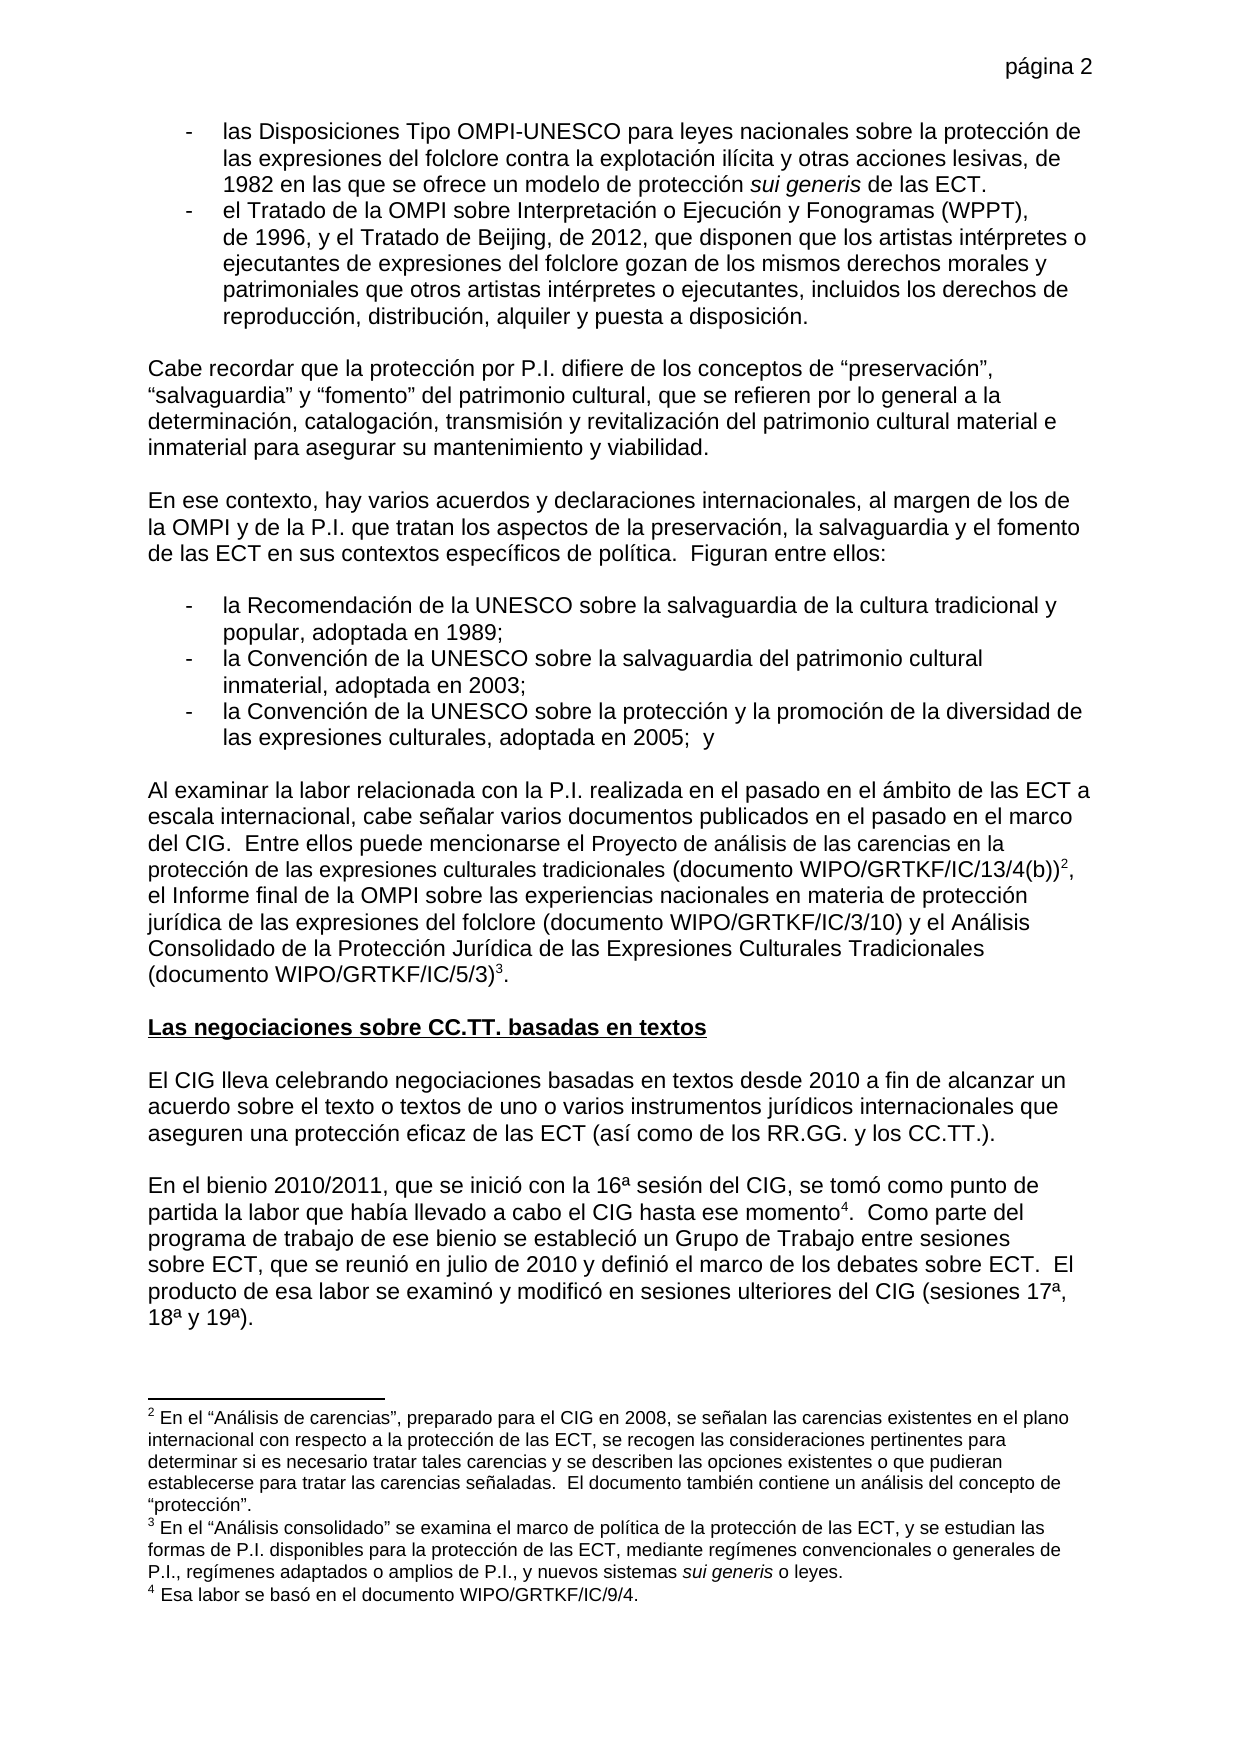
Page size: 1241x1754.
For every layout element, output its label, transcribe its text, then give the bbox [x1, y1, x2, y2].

text Al examinar la labor relacionada con la P.I. realizada en el pasado en el ámbito de las ECT a escala internacional, cabe señalar varios documentos publicados en el pasado en el marco del CIG. Entre ellos puede mencionarse el Proyecto de análisis de las carencias en la protección de las expresiones culturales tradicionales (documento WIPO/GRTKF/IC/13/4(b)), el Informe final de la OMPI sobre las experiencias nacionales en materia de protección jurídica de las expresiones del folclore (documento WIPO/GRTKF/IC/3/10) y el Análisis Consolidado de la Protección Jurídica de las Expresiones Culturales Tradicionales (documento WIPO/GRTKF/IC/5/3). [148, 777, 1092, 988]
text Cabe recordar que la protección por P.I. difiere de los conceptos de “preservación”, “salvaguardia” y “fomento” del patrimonio cultural, que se refieren por lo general a la determinación, catalogación, transmisión y revitalización del patrimonio cultural material e inmaterial para asegurar su mantenimiento y viabilidad. [148, 355, 1092, 461]
text En ese contexto, hay varios acuerdos y declaraciones internacionales, al margen de los de la OMPI y de la P.I. que tratan los aspectos de la preservación, la salvaguardia y el fomento de las ECT en sus contextos específicos de política. Figuran entre ellos: [148, 487, 1092, 566]
text En el bienio 2010/2011, que se inició con la 16ª sesión del CIG, se tomó como punto de partida la labor que había llevado a cabo el CIG hasta ese momento. Como parte del programa de trabajo de ese bienio se estableció un Grupo de Trabajo entre sesiones sobre ECT, que se reunió en julio de 2010 y definió el marco de los debates sobre ECT. El producto de esa labor se examinó y modificó en sesiones ulteriores del CIG (sesiones 17ª, 18ª y 19ª). [148, 1172, 1092, 1330]
list la Convención de la UNESCO sobre la protección y la promoción de la diversidad de las expresiones culturales, adoptada en 2005; y [185, 698, 1092, 751]
text El CIG lleva celebrando negociaciones basadas en textos desde 2010 a fin de alcanzar un acuerdo sobre el texto o textos de uno o varios instrumentos jurídicos internacionales que aseguren una protección eficaz de las ECT (así como de los RR.GG. y los CC.TT.). [148, 1067, 1092, 1146]
list la Recomendación de la UNESCO sobre la salvaguardia de la cultura tradicional y popular, adoptada en 1989; [185, 592, 1092, 645]
text Las negociaciones sobre CC.TT. basadas en textos [148, 1014, 1092, 1041]
list las Disposiciones Tipo OMPI-UNESCO para leyes nacionales sobre la protección de las expresiones del folclore contra la explotación ilícita y otras acciones lesivas, de 1982 en las que se ofrece un modelo de protección sui generis de las ECT. [185, 118, 1092, 197]
list la Convención de la UNESCO sobre la salvaguardia del patrimonio cultural inmaterial, adoptada en 2003; [185, 645, 1092, 698]
list el Tratado de la OMPI sobre Interpretación o Ejecución y Fonogramas (WPPT), de 1996, y el Tratado de Beijing, de 2012, que disponen que los artistas intérpretes o ejecutantes de expresiones del folclore gozan de los mismos derechos morales y patrimoniales que otros artistas intérpretes o ejecutantes, incluidos los derechos de reproducción, distribución, alquiler y puesta a disposición. [185, 197, 1092, 329]
